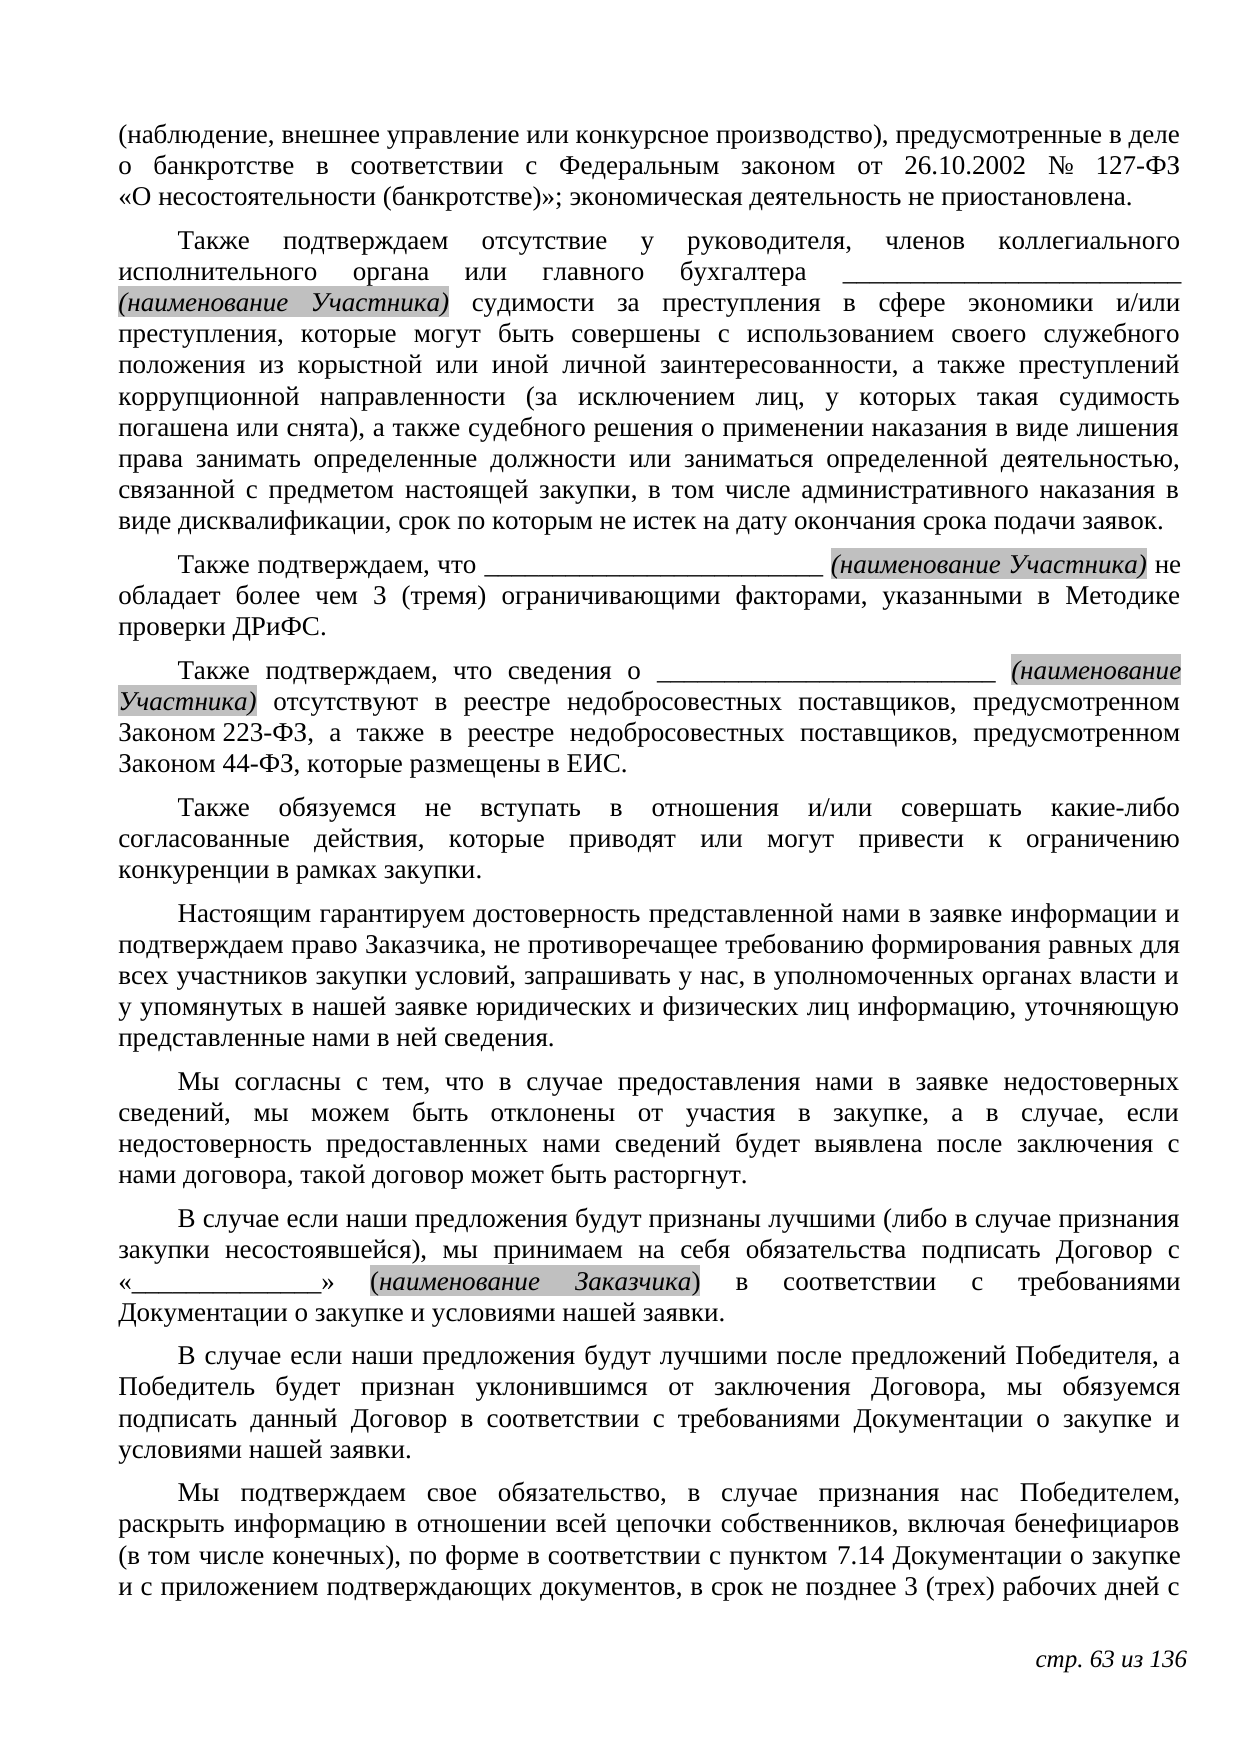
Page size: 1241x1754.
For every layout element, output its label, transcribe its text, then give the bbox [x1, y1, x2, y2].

text Также подтверждаем, что _________________________ (наименование Участника) не обладает более чем 3 (тремя) ограничивающими факторами, указанными в Методике проверки ДРиФС. [118, 548, 1181, 641]
text Также подтверждаем, что сведения о _________________________ (наименование Участника) отсутствуют в реестре недобросовестных поставщиков, предусмотренном Законом 223-ФЗ, а также в реестре недобросовестных поставщиков, предусмотренном Законом 44-ФЗ, которые размещены в ЕИС. [118, 654, 1181, 778]
text Настоящим гарантируем достоверность представленной нами в заявке информации и подтверждаем право Заказчика, не противоречащее требованию формирования равных для всех участников закупки условий, запрашивать у нас, в уполномоченных органах власти и у упомянутых в нашей заявке юридических и физических лиц информацию, уточняющую представленные нами в ней сведения. [118, 897, 1181, 1053]
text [118, 118, 1181, 212]
text В случае если наши предложения будут признаны лучшими (либо в случае признания закупки несостоявшейся), мы принимаем на себя обязательства подписать Договор с «______________» (наименование Заказчика) в соответствии с требованиями Документации о закупке и условиями нашей заявки. [118, 1202, 1181, 1327]
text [118, 1476, 1181, 1601]
text Также подтверждаем отсутствие у руководителя, членов коллегиального исполнительного органа или главного бухгалтера _________________________ (наименование Участника) судимости за преступления в сфере экономики и/или преступления, которые могут быть совершены с использованием своего служебного положения из корыстной или иной личной заинтересованности, а также преступлений коррупционной направленности (за исключением лиц, у которых такая судимость погашена или снята), а также судебного решения о применении наказания в виде лишения права занимать определенные должности или заниматься определенной деятельностью, связанной с предметом настоящей закупки, в том числе административного наказания в виде дисквалификации, срок по которым не истек на дату окончания срока подачи заявок. [118, 224, 1181, 536]
text В случае если наши предложения будут лучшими после предложений Победителя, а Победитель будет признан уклонившимся от заключения Договора, мы обязуемся подписать данный Договор в соответствии с требованиями Документации о закупке и условиями нашей заявки. [118, 1339, 1181, 1464]
text Также обязуемся не вступать в отношения и/или совершать какие-либо согласованные действия, которые приводят или могут привести к ограничению конкуренции в рамках закупки. [118, 791, 1181, 884]
text Мы согласны с тем, что в случае предоставления нами в заявке недостоверных сведений, мы можем быть отклонены от участия в закупке, а в случае, если недостоверность предоставленных нами сведений будет выявлена после заключения с нами договора, такой договор может быть расторгнут. [118, 1065, 1181, 1190]
